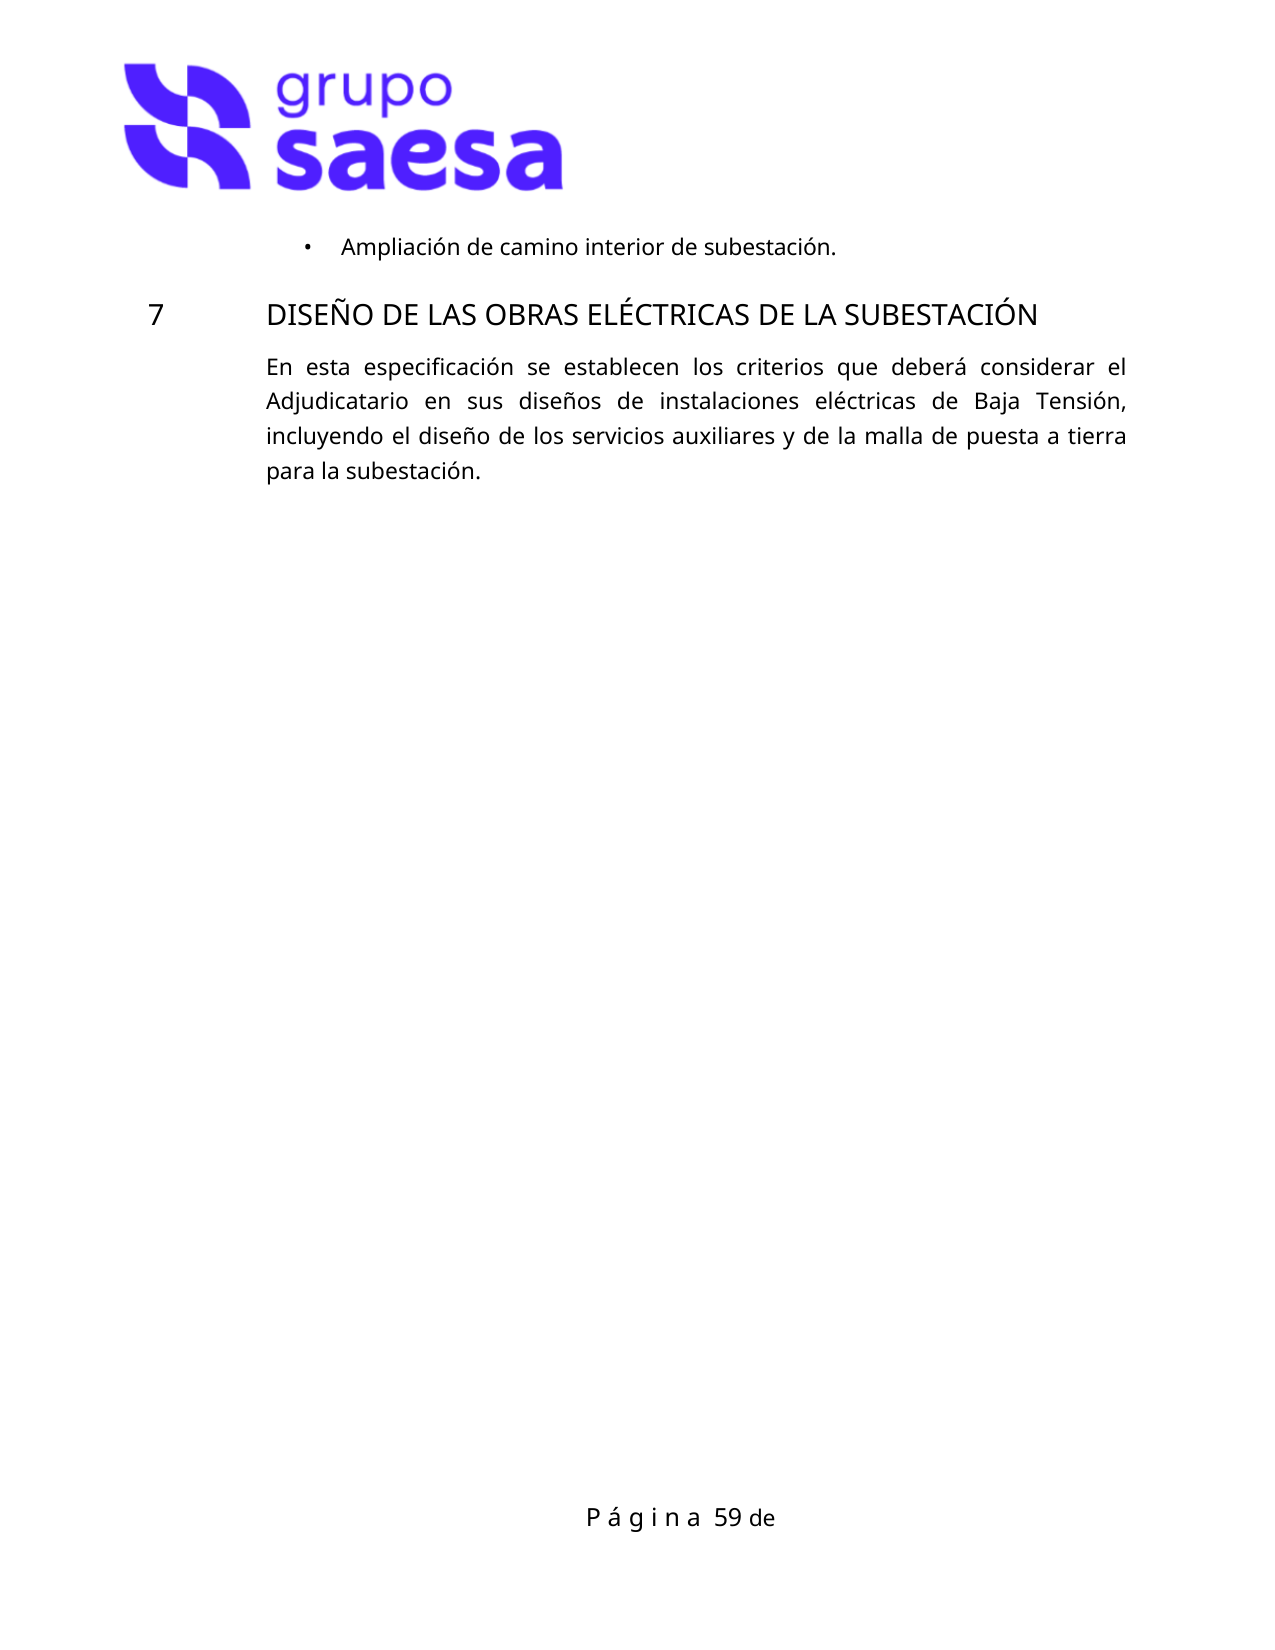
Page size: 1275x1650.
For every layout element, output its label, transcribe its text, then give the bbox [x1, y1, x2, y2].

subtitle DISEÑO DE LAS OBRAS ELÉCTRICAS DE LA SUBESTACIÓN [148, 294, 1200, 334]
text En esta especificación se establecen los criterios que deberá considerar el Adjudicatario en sus diseños de instalaciones eléctricas de Baja Tensión, incluyendo el diseño de los servicios auxiliares y de la malla de puesta a tierra para la subestación. [266, 351, 1128, 486]
list Ampliación de camino interior de subestación. [303, 231, 1200, 262]
picture [112, 54, 569, 195]
